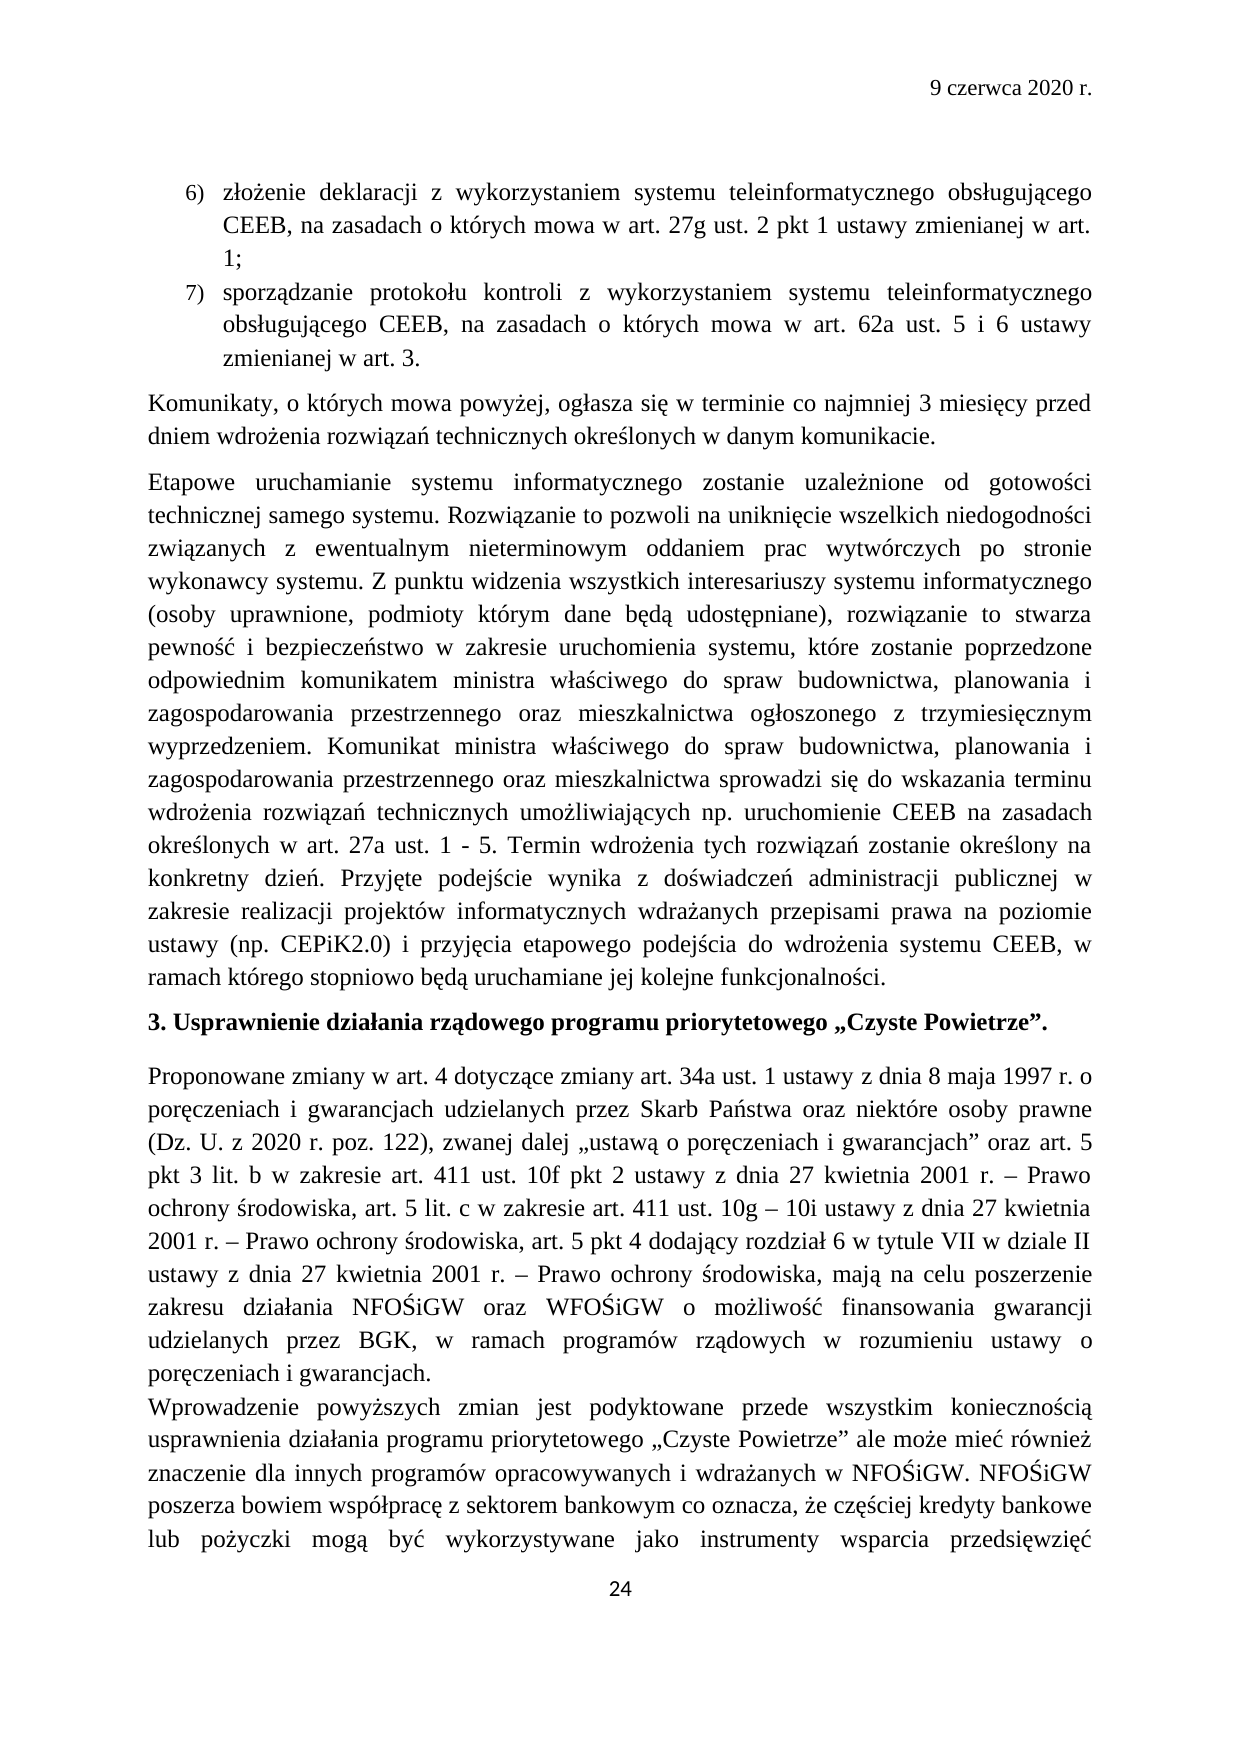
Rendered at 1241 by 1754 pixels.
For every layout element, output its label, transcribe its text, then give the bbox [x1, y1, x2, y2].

text Etapowe uruchamianie systemu informatycznego zostanie uzależnione od gotowości technicznej samego systemu. Rozwiązanie to pozwoli na uniknięcie wszelkich niedogodności związanych z ewentualnym nieterminowym oddaniem prac wytwórczych po stronie wykonawcy systemu. Z punktu widzenia wszystkich interesariuszy systemu informatycznego (osoby uprawnione, podmioty którym dane będą udostępniane), rozwiązanie to stwarza pewność i bezpieczeństwo w zakresie uruchomienia systemu, które zostanie poprzedzone odpowiednim komunikatem ministra właściwego do spraw budownictwa, planowania i zagospodarowania przestrzennego oraz mieszkalnictwa ogłoszonego z trzymiesięcznym wyprzedzeniem. Komunikat ministra właściwego do spraw budownictwa, planowania i zagospodarowania przestrzennego oraz mieszkalnictwa sprowadzi się do wskazania terminu wdrożenia rozwiązań technicznych umożliwiających np. uruchomienie CEEB na zasadach określonych w art. 27a ust. 1 - 5. Termin wdrożenia tych rozwiązań zostanie określony na konkretny dzień. Przyjęte podejście wynika z doświadczeń administracji publicznej w zakresie realizacji projektów informatycznych wdrażanych przepisami prawa na poziomie ustawy (np. CEPiK2.0) i przyjęcia etapowego podejścia do wdrożenia systemu CEEB, w ramach którego stopniowo będą uruchamiane jej kolejne funkcjonalności. [148, 467, 1093, 991]
list złożenie deklaracji z wykorzystaniem systemu teleinformatycznego obsługującego CEEB, na zasadach o których mowa w art. 27g ust. 2 pkt 1 ustawy zmienianej w art. 1; [185, 177, 1093, 272]
text Komunikaty, o których mowa powyżej, ogłasza się w terminie co najmniej 3 miesięcy przed dniem wdrożenia rozwiązań technicznych określonych w danym komunikacie. [148, 388, 1093, 450]
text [148, 1392, 1093, 1552]
text Proponowane zmiany w art. 4 dotyczące zmiany art. 34a ust. 1 ustawy z dnia 8 maja 1997 r. o poręczeniach i gwarancjach udzielanych przez Skarb Państwa oraz niektóre osoby prawne (Dz. U. z 2020 r. poz. 122), zwanej dalej „ustawą o poręczeniach i gwarancjach” oraz art. 5 pkt 3 lit. b w zakresie art. 411 ust. 10f pkt 2 ustawy z dnia 27 kwietnia 2001 r. – Prawo ochrony środowiska, art. 5 lit. c w zakresie art. 411 ust. 10g – 10i ustawy z dnia 27 kwietnia 2001 r. – Prawo ochrony środowiska, art. 5 pkt 4 dodający rozdział 6 w tytule VII w dziale II ustawy z dnia 27 kwietnia 2001 r. – Prawo ochrony środowiska, mają na celu poszerzenie zakresu działania NFOŚiGW oraz WFOŚiGW o możliwość finansowania gwarancji udzielanych przez BGK, w ramach programów rządowych w rozumieniu ustawy o poręczeniach i gwarancjach. [148, 1061, 1093, 1387]
list sporządzanie protokołu kontroli z wykorzystaniem systemu teleinformatycznego obsługującego CEEB, na zasadach o których mowa w art. 62a ust. 5 i 6 ustawy zmienianej w art. 3. [185, 277, 1093, 371]
text 3. Usprawnienie działania rządowego programu priorytetowego „Czyste Powietrze”. [148, 1007, 1093, 1036]
